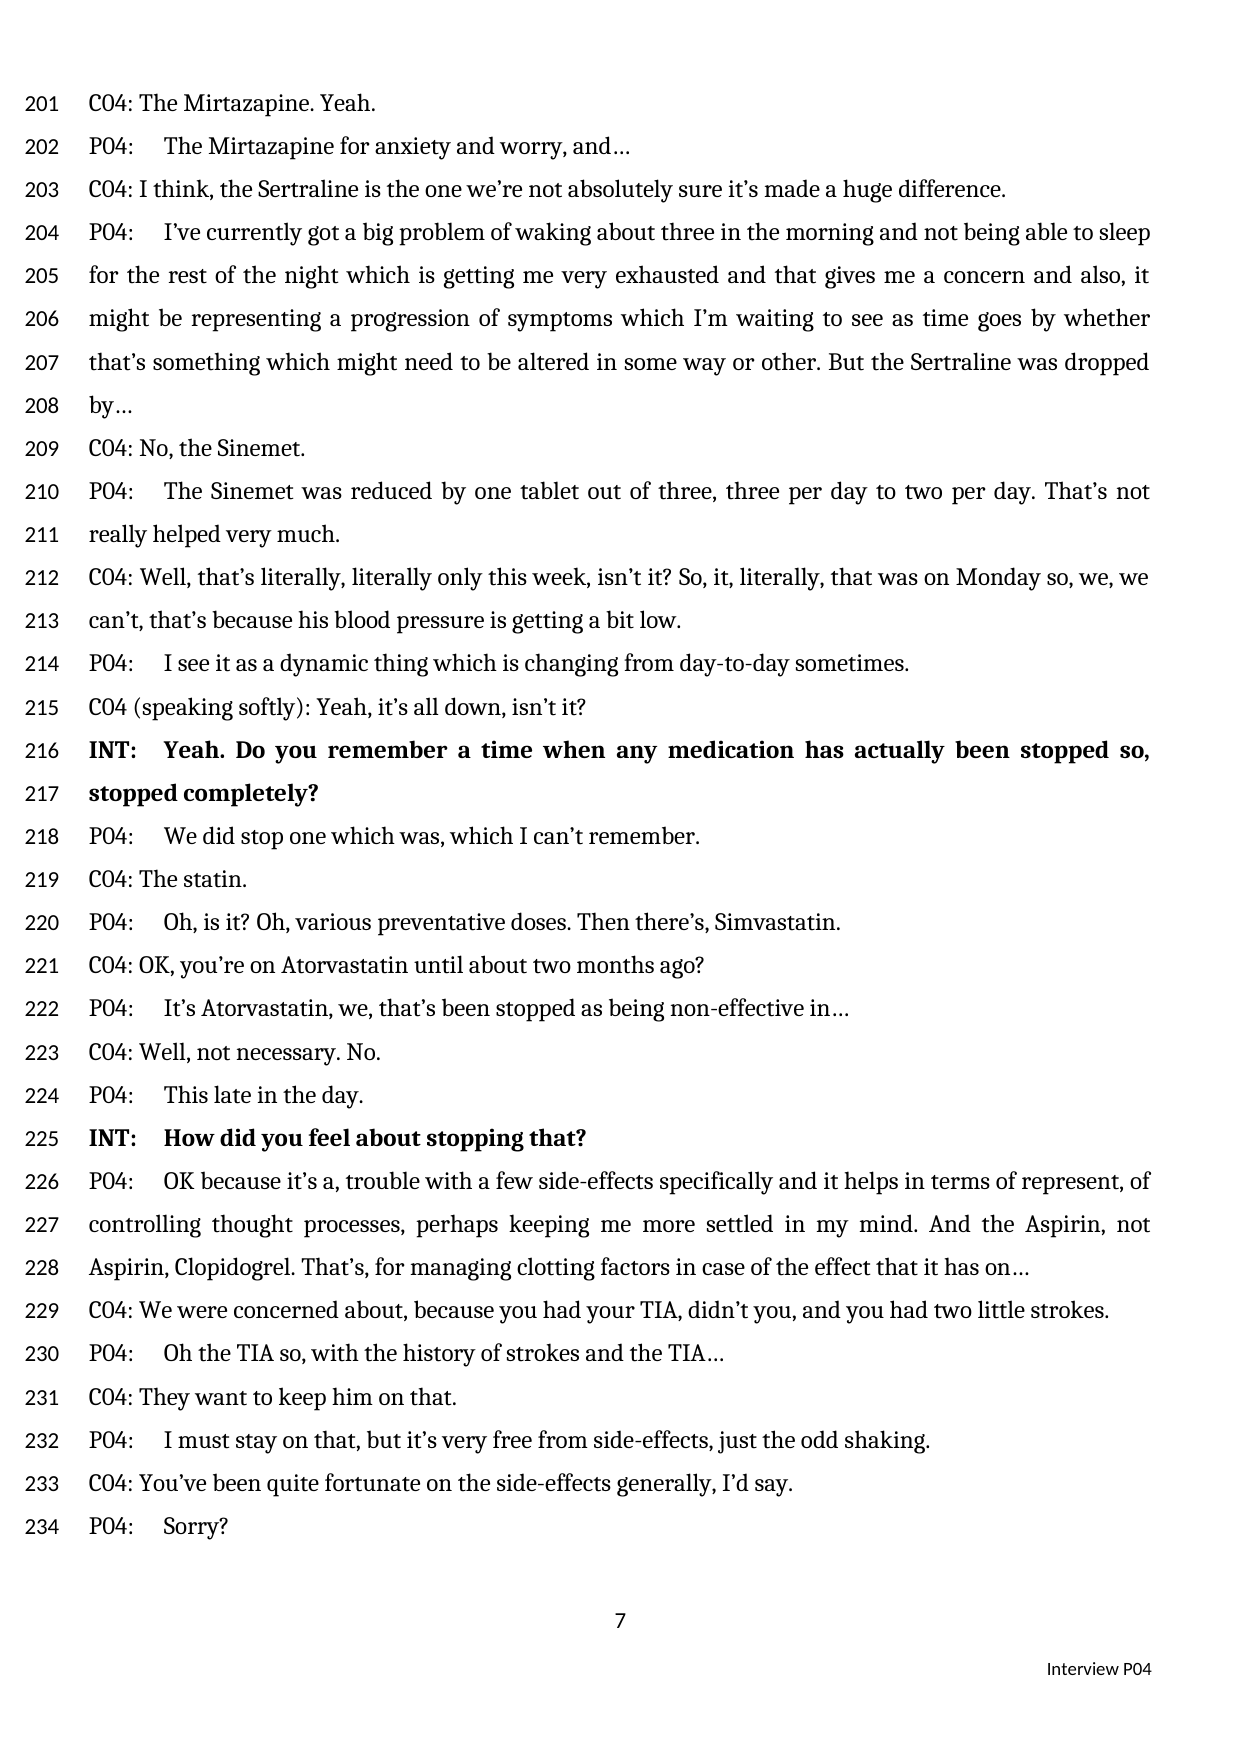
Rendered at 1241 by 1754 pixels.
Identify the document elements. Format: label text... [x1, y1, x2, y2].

text C04 (speaking softly): Yeah, it’s all down, isn’t it? [89, 692, 1152, 721]
text P04: We did stop one which was, which I can’t remember. [89, 822, 1152, 851]
text INT: Yeah. Do you remember a time when any medication has actually been stopped so, stopped completely? [89, 736, 1152, 807]
text P04: The Mirtazapine for anxiety and worry, and… [89, 132, 1152, 161]
text P04: I see it as a dynamic thing which is changing from day-to-day sometimes. [89, 649, 1152, 678]
text C04: The statin. [89, 865, 1152, 894]
text C04: The Mirtazapine. Yeah. [89, 89, 1152, 117]
text C04: No, the Sinemet. [89, 434, 1152, 462]
text C04: I think, the Sertraline is the one we’re not absolutely sure it’s made a huge difference. [89, 175, 1152, 204]
text P04: It’s Atorvastatin, we, that’s been stopped as being non-effective in… [89, 994, 1152, 1023]
text C04: OK, you’re on Atorvastatin until about two months ago? [89, 951, 1152, 980]
text P04: Sorry? [89, 1512, 1152, 1541]
text P04: I’ve currently got a big problem of waking about three in the morning and not being able to sleep for the rest of the night which is getting me very exhausted and that gives me a concern and also, it might be representing a progression of symptoms which I’m waiting to see as time goes by whether that’s something which might need to be altered in some way or other. But the Sertraline was dropped by… [89, 218, 1152, 419]
text P04: This late in the day. [89, 1081, 1152, 1109]
text C04: Well, not necessary. No. [89, 1037, 1152, 1066]
text C04: They want to keep him on that. [89, 1382, 1152, 1411]
text P04: Oh, is it? Oh, various preventative doses. Then there’s, Simvastatin. [89, 908, 1152, 937]
text C04: Well, that’s literally, literally only this week, isn’t it? So, it, literally, that was on Monday so, we, we can’t, that’s because his blood pressure is getting a bit low. [89, 563, 1152, 635]
text P04: The Sinemet was reduced by one tablet out of three, three per day to two per day. That’s not really helped very much. [89, 477, 1152, 549]
text C04: You’ve been quite fortunate on the side-effects generally, I’d say. [89, 1469, 1152, 1497]
text P04: Oh the TIA so, with the history of strokes and the TIA… [89, 1339, 1152, 1368]
text C04: We were concerned about, because you had your TIA, didn’t you, and you had two little strokes. [89, 1296, 1152, 1325]
text INT: How did you feel about stopping that? [89, 1124, 1152, 1152]
text P04: OK because it’s a, trouble with a few side-effects specifically and it helps in terms of represent, of controlling thought processes, perhaps keeping me more settled in my mind. And the Aspirin, not Aspirin, Clopidogrel. That’s, for managing clotting factors in case of the effect that it has on… [89, 1167, 1152, 1282]
text P04: I must stay on that, but it’s very free from side-effects, just the odd shaking. [89, 1426, 1152, 1454]
